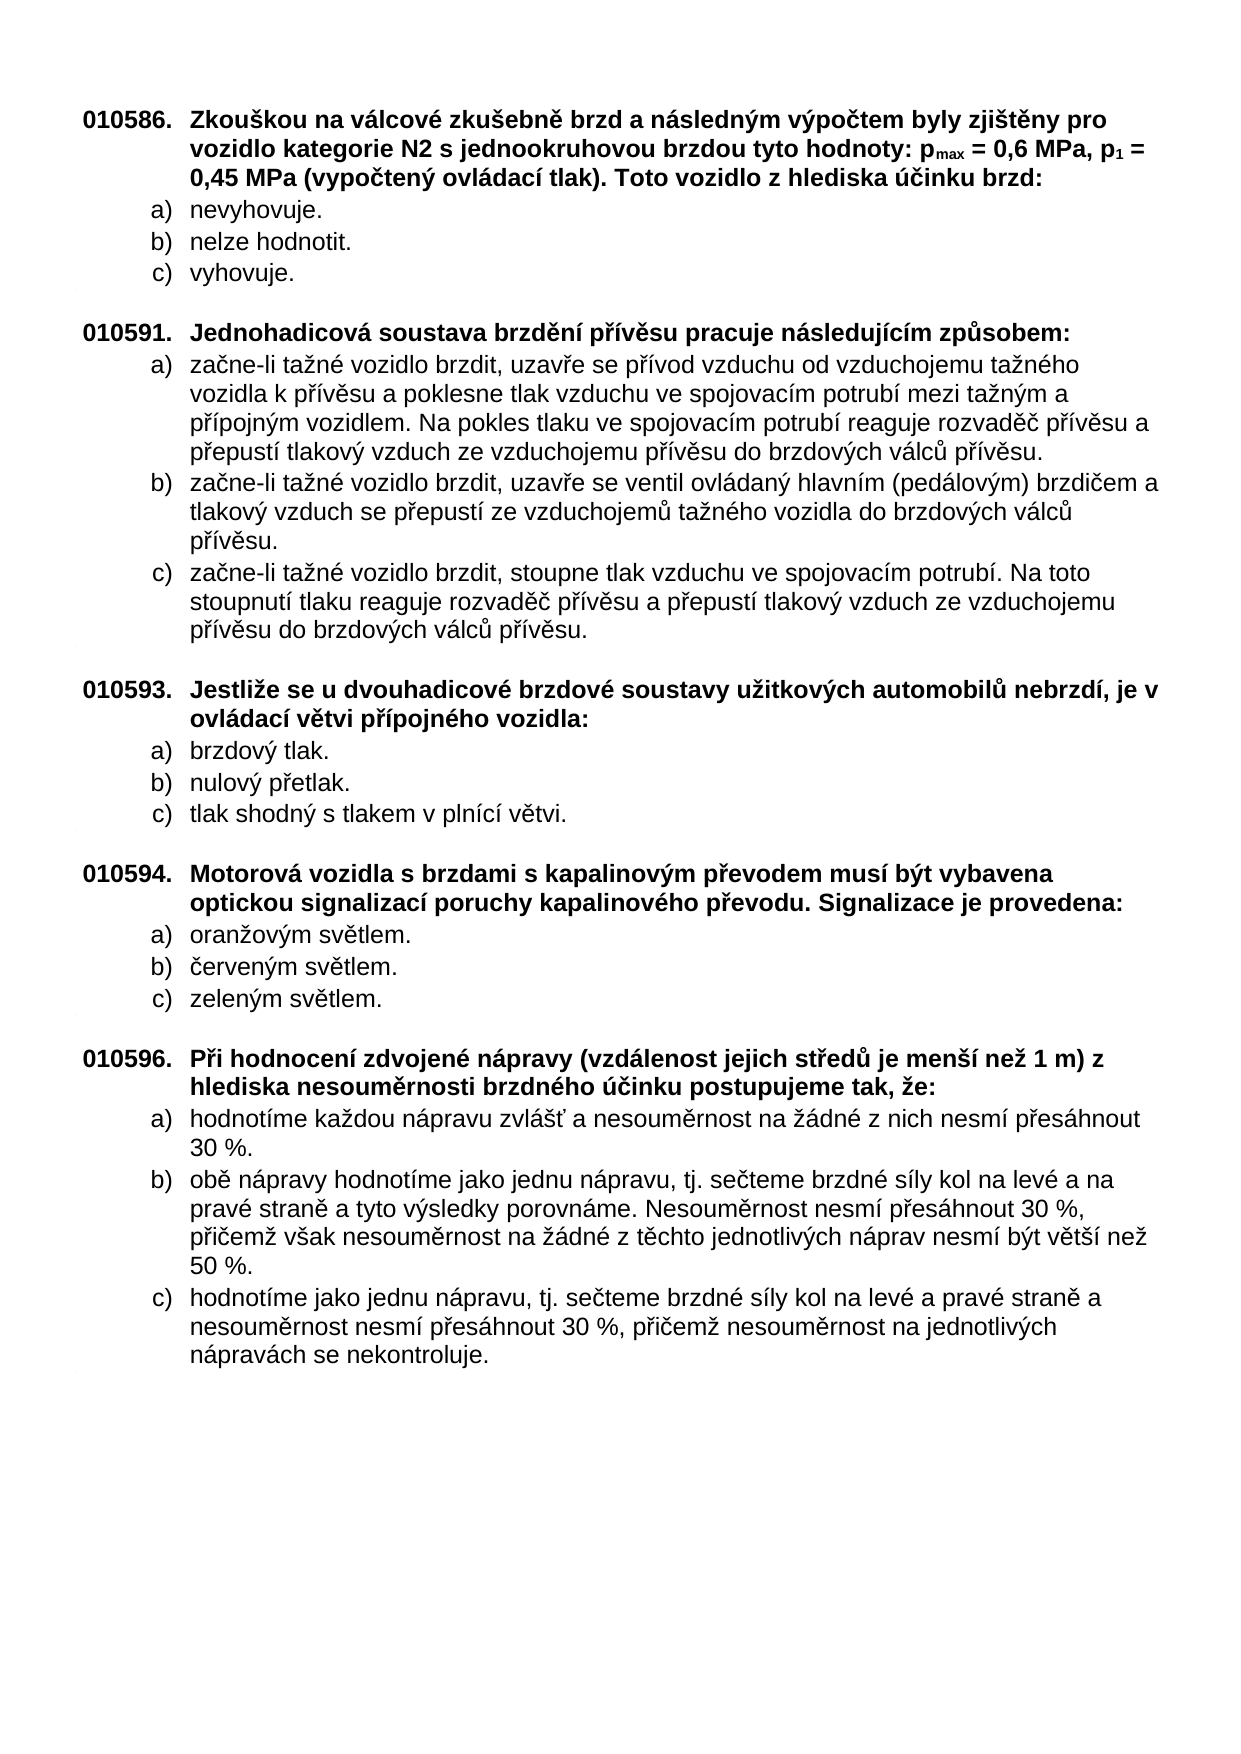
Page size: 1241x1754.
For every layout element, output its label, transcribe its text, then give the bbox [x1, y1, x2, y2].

table_header 010596. [75, 1042, 188, 1103]
table_cell hodnotíme jako jednu nápravu, tj. sečteme brzdné síly kol na levé a pravé straně a nesouměrnost nesmí přesáhnout 30 %, přičemž nesouměrnost na jednotlivých nápravách se nekontroluje. [188, 1281, 1165, 1371]
table_header 010594. [75, 858, 188, 918]
table_cell červeným světlem. [188, 950, 1165, 982]
table_header Zkouškou na válcové zkušebně brzd a následným výpočtem byly zjištěny pro vozidlo kategorie N2 s jednookruhovou brzdou tyto hodnoty: pmax = 0,6 MPa, p1 = 0,45 MPa (vypočtený ovládací tlak). Toto vozidlo z hlediska účinku brzd: [188, 104, 1165, 193]
table_cell oranžovým světlem. [188, 919, 1165, 950]
table_cell vyhovuje. [188, 257, 1165, 289]
table_cell začne-li tažné vozidlo brzdit, stoupne tlak vzduchu ve spojovacím potrubí. Na toto stoupnutí tlaku reaguje rozvaděč přívěsu a přepustí tlakový vzduch ze vzduchojemu přívěsu do brzdových válců přívěsu. [188, 556, 1165, 646]
table_cell nelze hodnotit. [188, 225, 1165, 257]
table_cell c) [75, 1281, 188, 1371]
table_cell a) [75, 734, 188, 766]
table_cell a) [75, 349, 188, 467]
table_cell tlak shodný s tlakem v plnící větvi. [188, 798, 1165, 830]
table_cell hodnotíme každou nápravu zvlášť a nesouměrnost na žádné z nich nesmí přesáhnout 30 %. [188, 1103, 1165, 1163]
table_cell nevyhovuje. [188, 193, 1165, 225]
table_cell b) [75, 950, 188, 982]
table_cell b) [75, 1163, 188, 1281]
table_header Jednohadicová soustava brzdění přívěsu pracuje následujícím způsobem: [188, 317, 1165, 349]
table_cell b) [75, 225, 188, 257]
table_header Motorová vozidla s brzdami s kapalinovým převodem musí být vybavena optickou signalizací poruchy kapalinového převodu. Signalizace je provedena: [188, 858, 1165, 918]
table_cell c) [75, 556, 188, 646]
table_cell zeleným světlem. [188, 982, 1165, 1014]
table_header 010586. [75, 104, 188, 193]
table_cell a) [75, 1103, 188, 1163]
table_cell c) [75, 798, 188, 830]
table_cell c) [75, 257, 188, 289]
table_cell nulový přetlak. [188, 766, 1165, 798]
table_cell b) [75, 766, 188, 798]
table_cell c) [75, 982, 188, 1014]
table_header Jestliže se u dvouhadicové brzdové soustavy užitkových automobilů nebrzdí, je v ovládací větvi přípojného vozidla: [188, 674, 1165, 734]
table_cell b) [75, 467, 188, 556]
table_cell a) [75, 193, 188, 225]
table_cell brzdový tlak. [188, 734, 1165, 766]
table_cell obě nápravy hodnotíme jako jednu nápravu, tj. sečteme brzdné síly kol na levé a na pravé straně a tyto výsledky porovnáme. Nesouměrnost nesmí přesáhnout 30 %, přičemž však nesouměrnost na žádné z těchto jednotlivých náprav nesmí být větší než 50 %. [188, 1163, 1165, 1281]
table_cell začne-li tažné vozidlo brzdit, uzavře se ventil ovládaný hlavním (pedálovým) brzdičem a tlakový vzduch se přepustí ze vzduchojemů tažného vozidla do brzdových válců přívěsu. [188, 467, 1165, 556]
table_header Při hodnocení zdvojené nápravy (vzdálenost jejich středů je menší než 1 m) z hlediska nesouměrnosti brzdného účinku postupujeme tak, že: [188, 1042, 1165, 1103]
table_header 010591. [75, 317, 188, 349]
table_cell začne-li tažné vozidlo brzdit, uzavře se přívod vzduchu od vzduchojemu tažného vozidla k přívěsu a poklesne tlak vzduchu ve spojovacím potrubí mezi tažným a přípojným vozidlem. Na pokles tlaku ve spojovacím potrubí reaguje rozvaděč přívěsu a přepustí tlakový vzduch ze vzduchojemu přívěsu do brzdových válců přívěsu. [188, 349, 1165, 467]
table_header 010593. [75, 674, 188, 734]
table_cell a) [75, 919, 188, 950]
